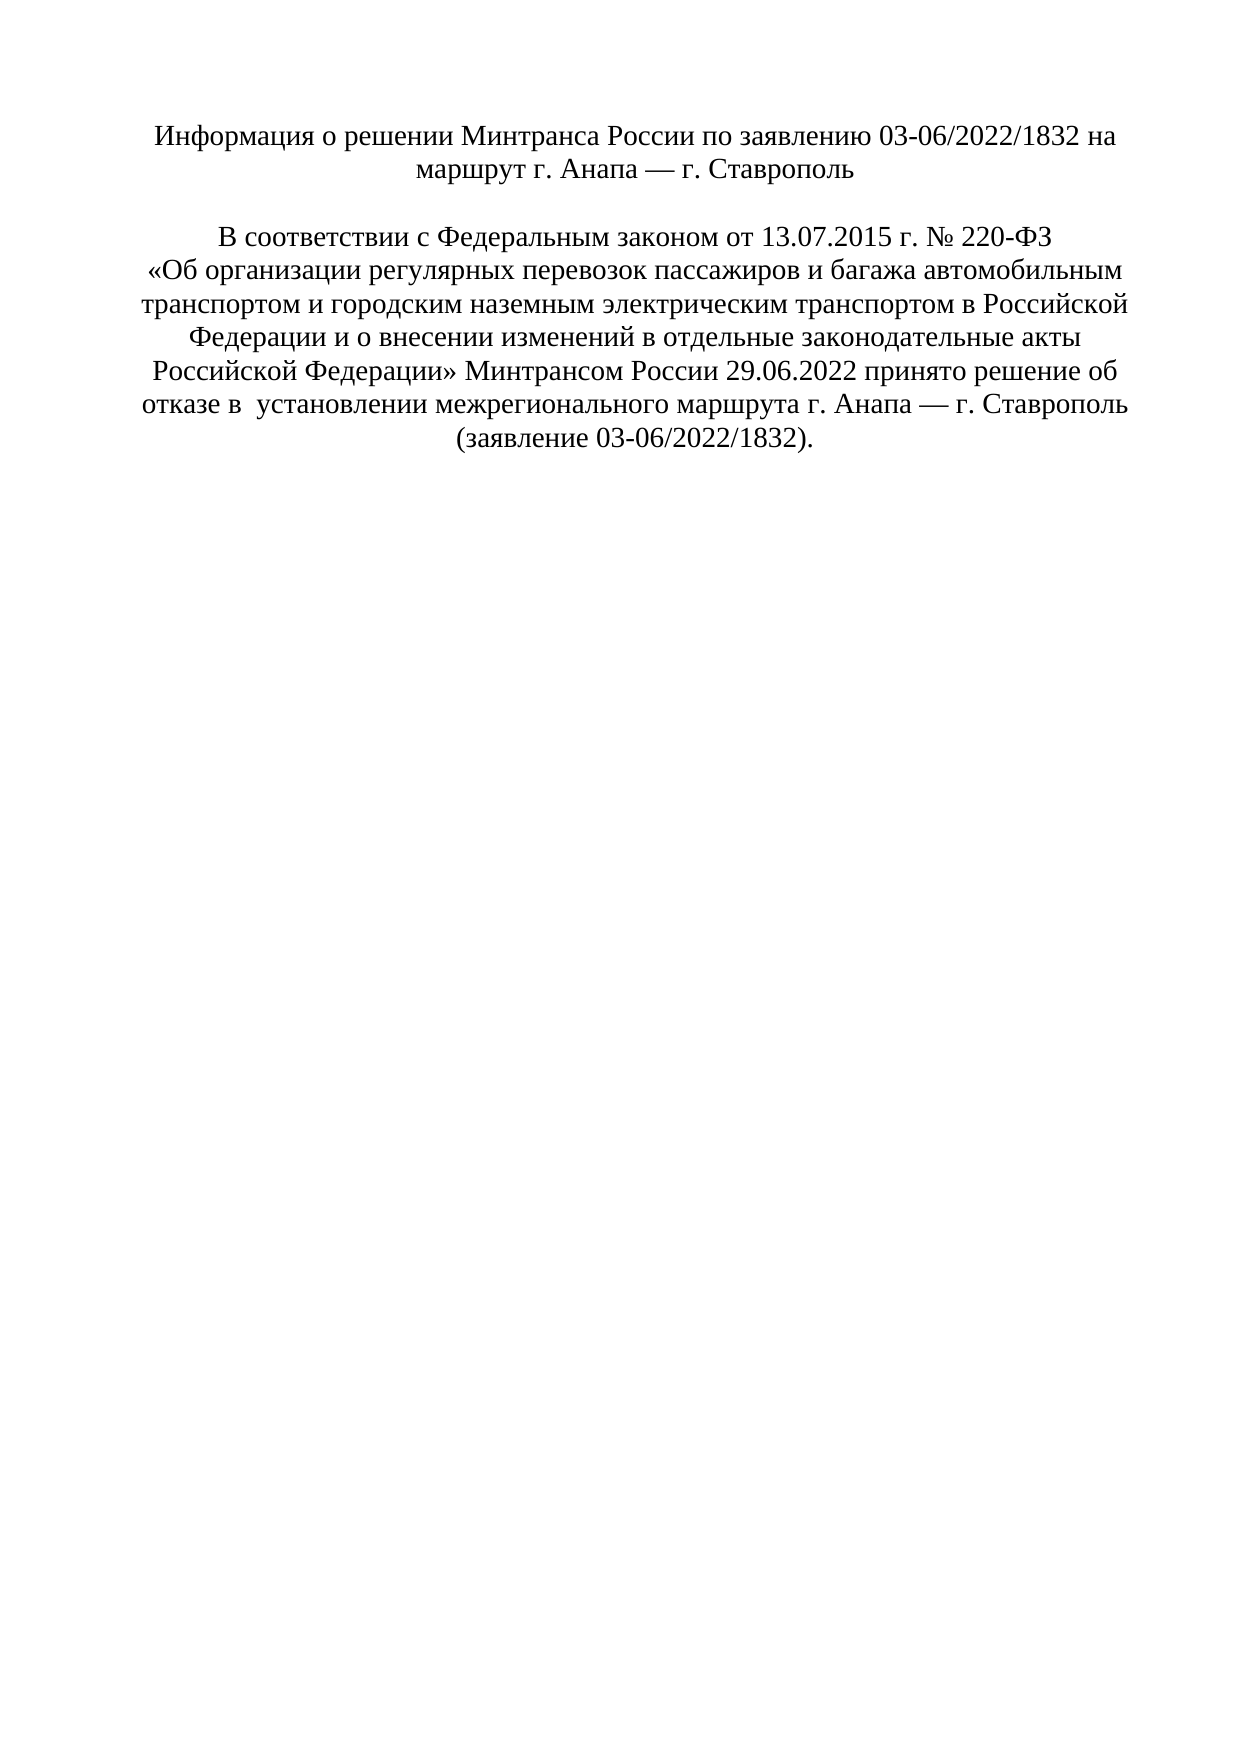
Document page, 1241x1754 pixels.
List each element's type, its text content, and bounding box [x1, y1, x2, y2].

text В соответствии с Федеральным законом от 13.07.2015 г. № 220-ФЗ «Об организации регулярных перевозок пассажиров и багажа автомобильным транспортом и городским наземным электрическим транспортом в Российской Федерации и о внесении изменений в отдельные законодательные акты Российской Федерации» Минтрансом России 29.06.2022 принято решение об отказе в установлении межрегионального маршрута г. Анапа — г. Ставрополь (заявление 03-06/2022/1832). [118, 219, 1152, 453]
text Информация о решении Минтранса России по заявлению 03-06/2022/1832 на маршрут г. Анапа — г. Ставрополь [118, 118, 1152, 185]
